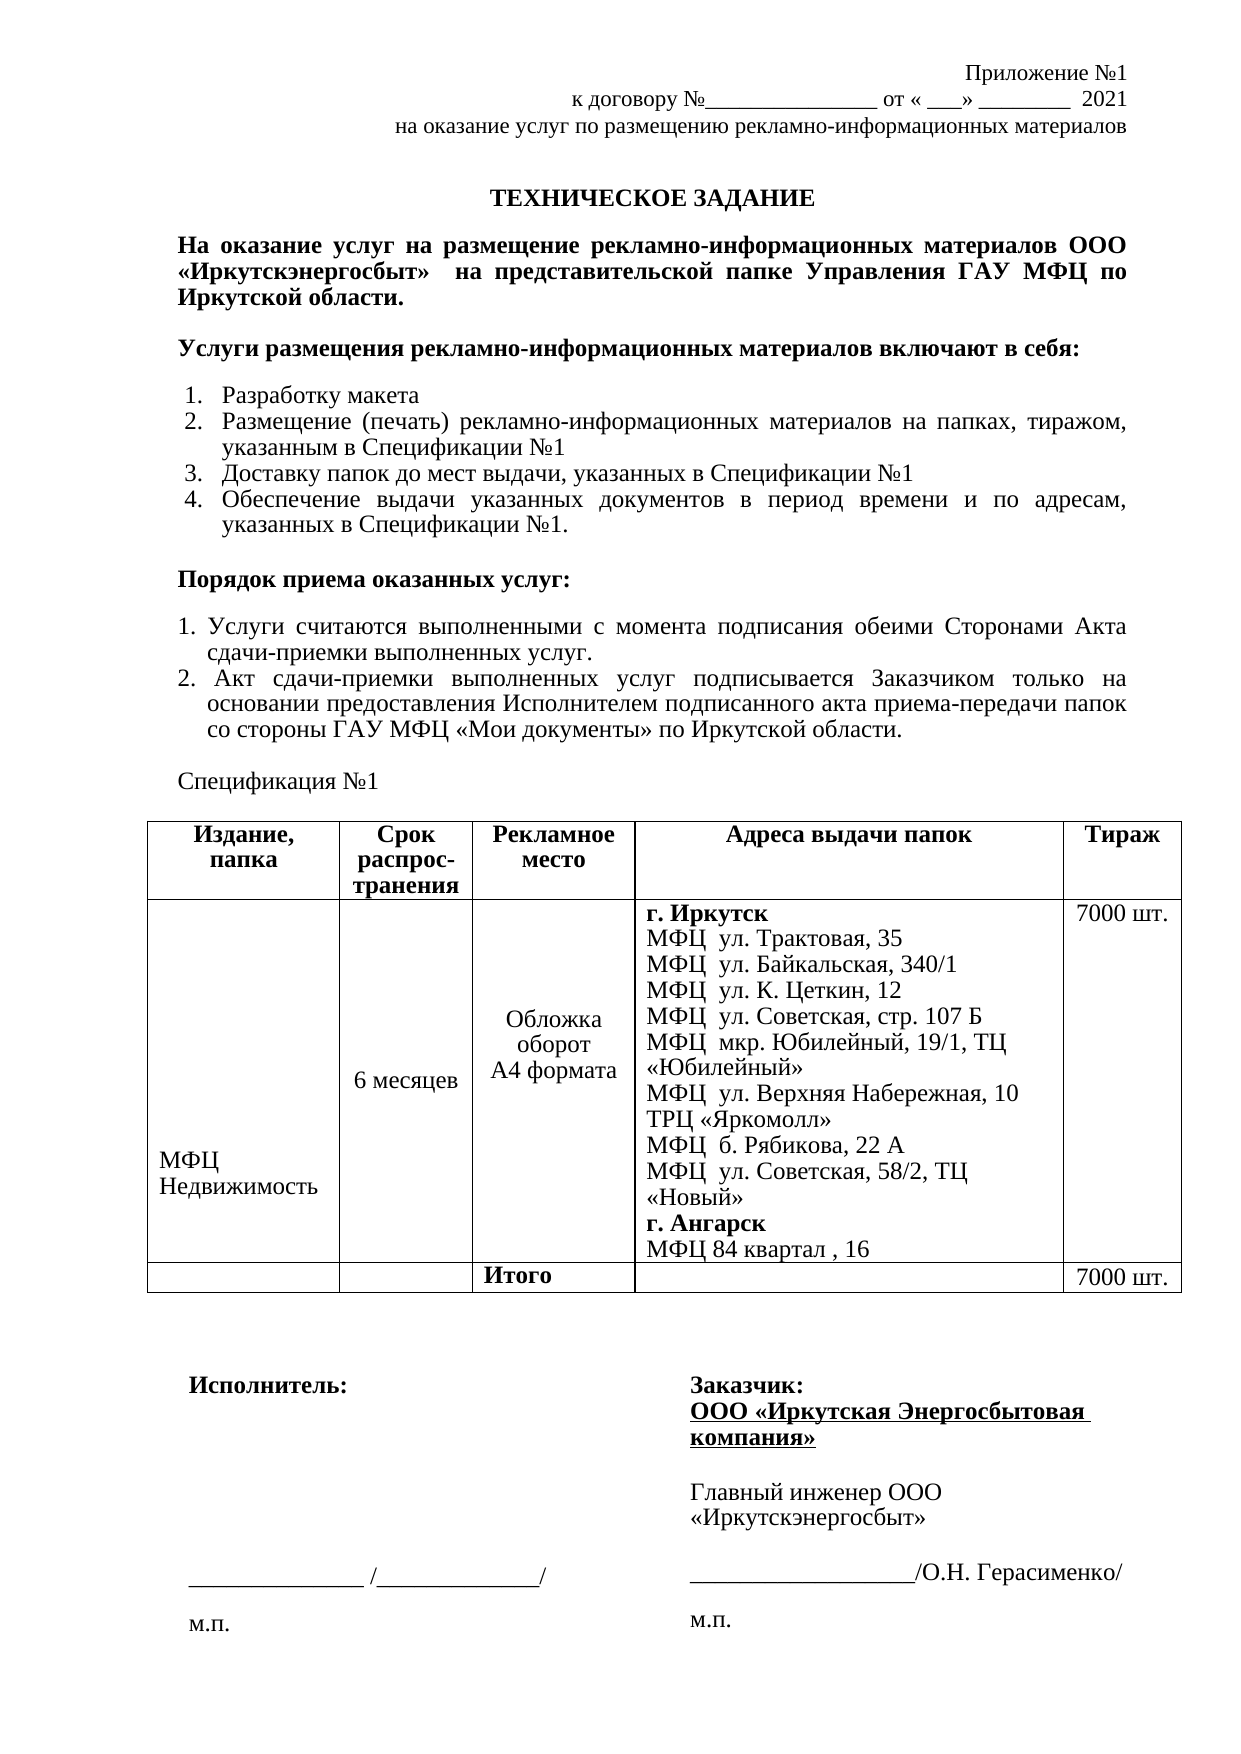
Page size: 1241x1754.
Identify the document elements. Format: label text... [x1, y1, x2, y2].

text Порядок приема оказанных услуг: [177, 567, 1128, 593]
list Доставку папок до мест выдачи, указанных в Спецификации №1 [184, 461, 1128, 486]
text Спецификация №1 [177, 769, 1128, 795]
table_cell МФЦ Недвижимость [148, 900, 339, 1262]
list Размещение (печать) рекламно-информационных материалов на папках, тиражом, указанным в Спецификации №1 [184, 409, 1128, 461]
text Услуги размещения рекламно-информационных материалов включают в себя: [177, 336, 1128, 362]
table_cell г. Иркутск МФЦ ул. Трактовая, 35 МФЦ ул. Байкальская, 340/1 МФЦ ул. К. Цеткин, 12 МФЦ ул. Советская, стр. 107 Б МФЦ мкр. Юбилейный, 19/1, ТЦ «Юбилейный» МФЦ ул. Верхняя Набережная, 10 ТРЦ «Яркомолл» МФЦ б. Рябикова, 22 А МФЦ ул. Советская, 58/2, ТЦ «Новый» г. Ангарск МФЦ 84 квартал , 16 [636, 900, 1063, 1262]
table_cell 6 месяцев [340, 900, 472, 1262]
table_header Рекламное место [473, 822, 634, 899]
table_header Заказчик: ООО «Иркутская Энергосбытовая компания» Главный инженер ООО «Иркутскэнергосбыт» __________________/О.Н. Герасименко/ м.п. [679, 1373, 1163, 1637]
table_cell [340, 1263, 472, 1292]
text 2. Акт сдачи-приемки выполненных услуг подписывается Заказчиком только на основании предоставления Исполнителем подписанного акта приема-передачи папок со стороны ГАУ МФЦ «Мои документы» по Иркутской области. [177, 665, 1128, 743]
table_header Издание, папка [148, 822, 339, 899]
text ТЕХНИЧЕСКОЕ ЗАДАНИЕ [177, 186, 1128, 212]
table_header Адреса выдачи папок [636, 822, 1063, 899]
table_cell Обложка оборот А4 формата [473, 900, 634, 1262]
table_header Тираж [1064, 822, 1181, 899]
list Обеспечение выдачи указанных документов в период времени и по адресам, указанных в Спецификации №1. [184, 486, 1128, 538]
text на оказание услуг по размещению рекламно-информационных материалов [177, 112, 1128, 138]
table_header Исполнитель: ______________ /_____________/ м.п. [177, 1373, 679, 1637]
table_cell [636, 1263, 1063, 1292]
text На оказание услуг на размещение рекламно-информационных материалов ООО «Иркутскэнергосбыт» на представительской папке Управления ГАУ МФЦ по Иркутской области. [177, 233, 1128, 310]
list Разработку макета [184, 383, 1128, 409]
table_cell [148, 1263, 339, 1292]
table_header Срок распрос-транения [340, 822, 472, 899]
table_cell Итого [473, 1263, 634, 1292]
text 1. Услуги считаются выполненными с момента подписания обеими Сторонами Акта сдачи-приемки выполненных услуг. [177, 613, 1128, 665]
table_cell 7000 шт. [1064, 900, 1181, 1262]
text Приложение №1 [177, 59, 1128, 85]
table_cell 7000 шт. [1064, 1263, 1181, 1292]
text к договору №_______________ от « ___» ________ 2021 [177, 85, 1128, 112]
